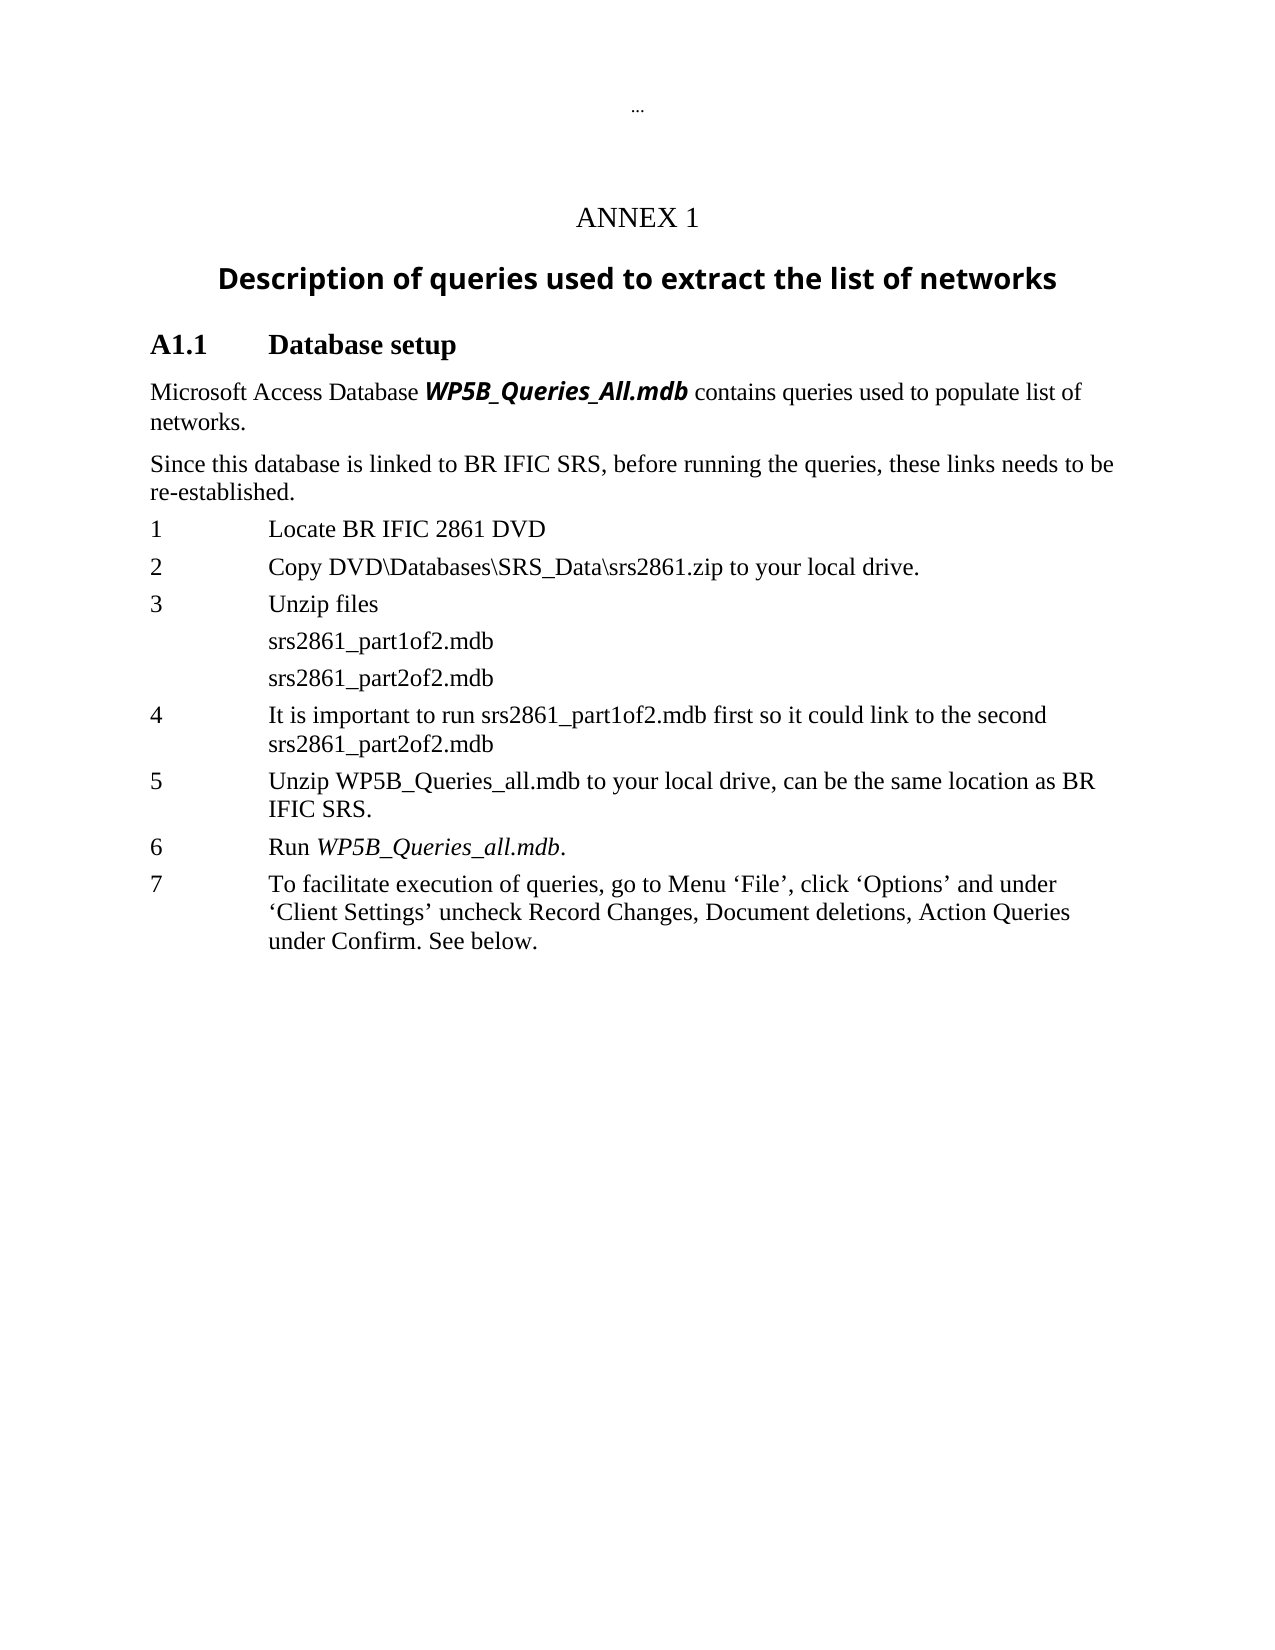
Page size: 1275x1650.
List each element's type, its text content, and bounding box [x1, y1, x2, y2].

text Annex 1 [150, 200, 1125, 233]
text 5 Unzip WP5B_Queries_all.mdb to your local drive, can be the same location as BR IFIC SRS. [150, 766, 1125, 823]
text 6 Run WP5B_Queries_all.mdb. [150, 832, 1125, 860]
text Description of queries used to extract the list of networks [150, 258, 1125, 298]
text 4 It is important to run srs2861_part1of2.mdb first so it could link to the second srs2861_part2of2.mdb [150, 700, 1125, 757]
text srs2861_part1of2.mdb [268, 626, 1125, 654]
text Since this database is linked to BR IFIC SRS, before running the queries, these links needs to be re-established. [150, 449, 1125, 506]
text A1.1 Database setup [150, 327, 1125, 361]
text 1 Locate BR IFIC 2861 DVD [150, 514, 1125, 543]
text 2 Copy DVD\Databases\SRS_Data\srs2861.zip to your local drive. [150, 552, 1125, 580]
text Microsoft Access Database WP5B_Queries_All.mdb contains queries used to populate list of networks. [150, 373, 1125, 436]
text srs2861_part2of2.mdb [268, 663, 1125, 692]
text 3 Unzip files [150, 589, 1125, 617]
text 7 To facilitate execution of queries, go to Menu ‘File’, click ‘Options’ and under ‘Client Settings’ uncheck Record Changes, Document deletions, Action Queries under Confirm. See below. [150, 869, 1125, 955]
